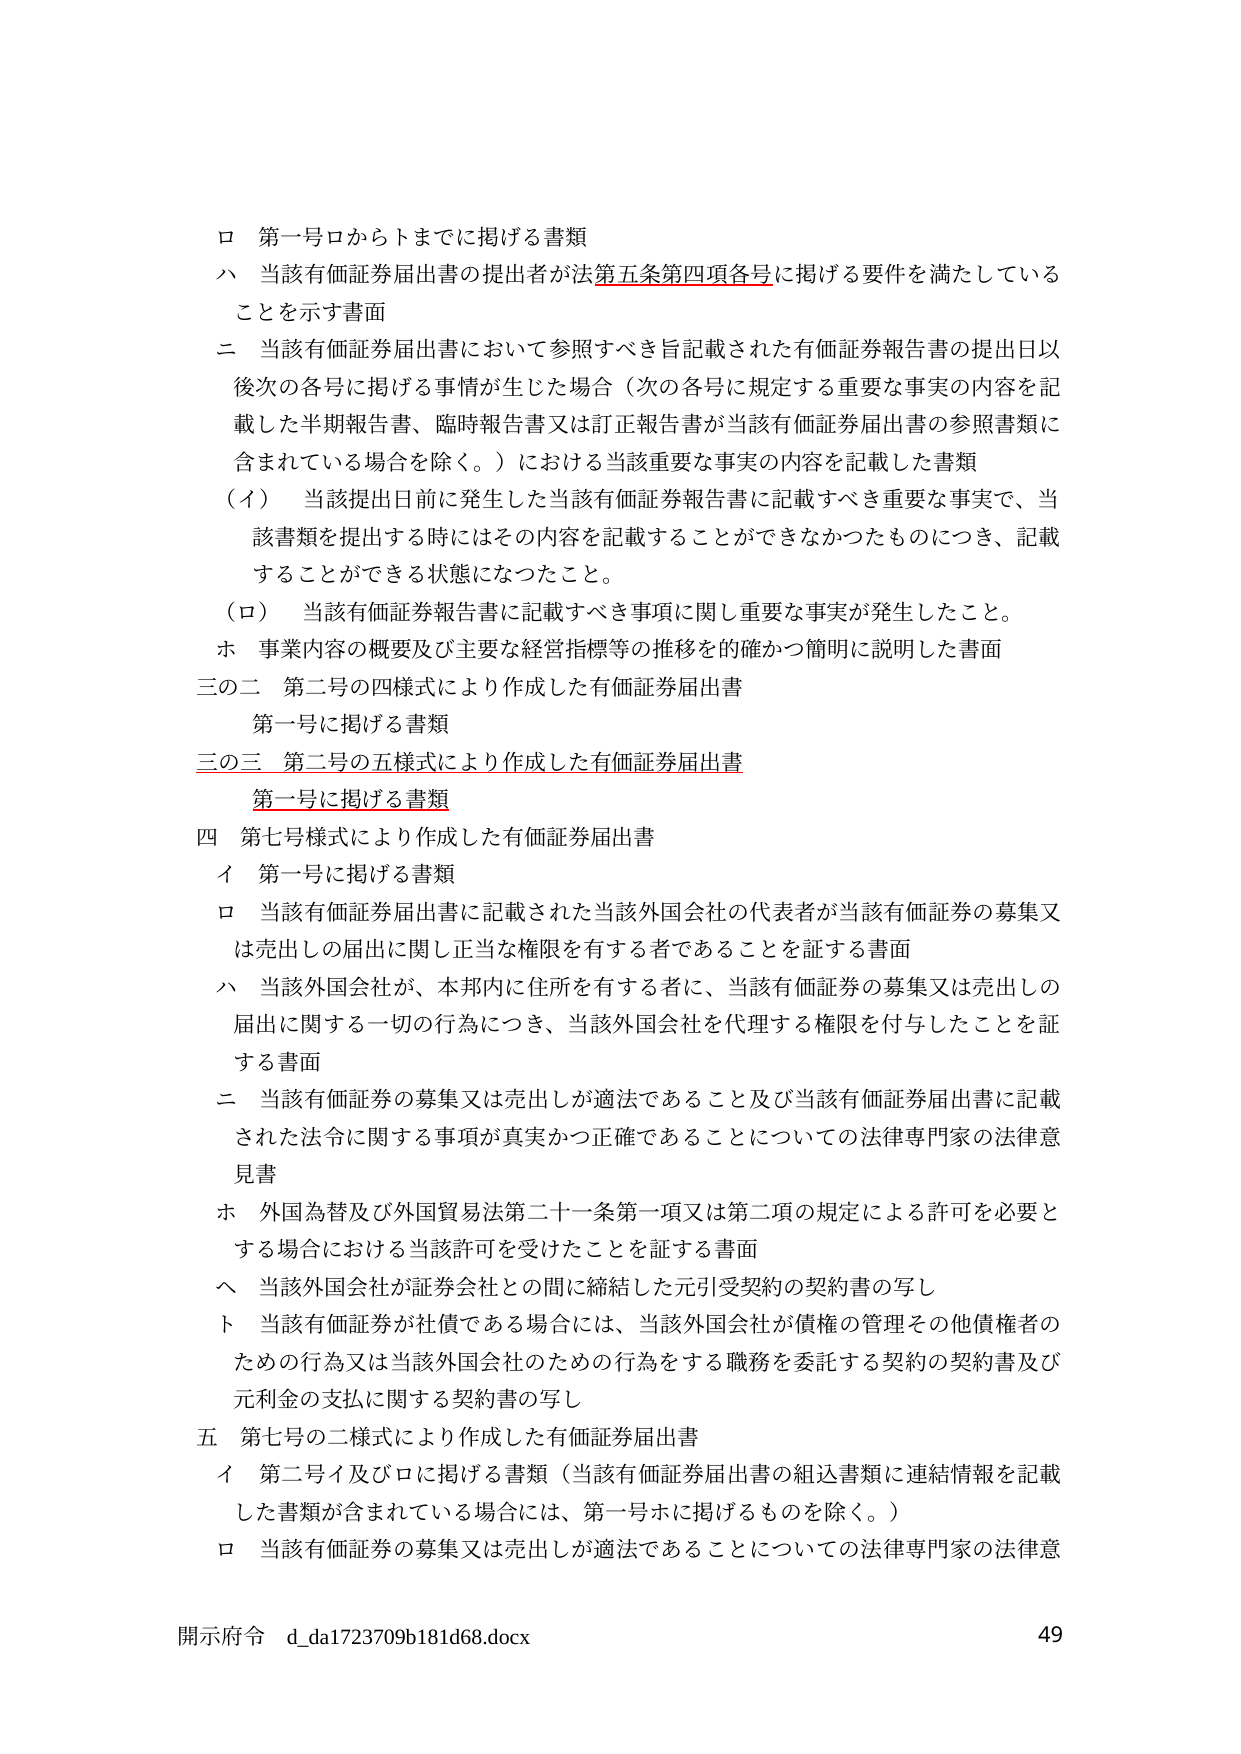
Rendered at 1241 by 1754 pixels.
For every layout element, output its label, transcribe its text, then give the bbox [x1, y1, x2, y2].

text ロ 第一号ロからトまでに掲げる書類 [215, 217, 1063, 254]
text ハ 当該外国会社が、本邦内に住所を有する者に、当該有価証券の募集又は売出しの届出に関する一切の行為につき、当該外国会社を代理する権限を付与したことを証する書面 [215, 967, 1063, 1079]
text 五 第七号の二様式により作成した有価証券届出書 [196, 1417, 1063, 1454]
text ト 当該有価証券が社債である場合には、当該外国会社が債権の管理その他債権者のための行為又は当該外国会社のための行為をする職務を委託する契約の契約書及び元利金の支払に関する契約書の写し [215, 1304, 1063, 1417]
text 三の二 第二号の四様式により作成した有価証券届出書 [196, 667, 1063, 704]
text ニ 当該有価証券届出書において参照すべき旨記載された有価証券報告書の提出日以後次の各号に掲げる事情が生じた場合（次の各号に規定する重要な事実の内容を記載した半期報告書、臨時報告書又は訂正報告書が当該有価証券届出書の参照書類に含まれている場合を除く。）における当該重要な事実の内容を記載した書類 [215, 329, 1063, 479]
text ニ 当該有価証券の募集又は売出しが適法であること及び当該有価証券届出書に記載された法令に関する事項が真実かつ正確であることについての法律専門家の法律意見書 [215, 1079, 1063, 1192]
text イ 第一号に掲げる書類 [215, 854, 1063, 892]
text イ 第二号イ及びロに掲げる書類（当該有価証券届出書の組込書類に連結情報を記載した書類が含まれている場合には、第一号ホに掲げるものを除く。） [215, 1454, 1063, 1529]
text 第一号に掲げる書類 [252, 779, 1063, 817]
text 三の三 第二号の五様式により作成した有価証券届出書 [196, 742, 1063, 779]
text （イ） 当該提出日前に発生した当該有価証券報告書に記載すべき重要な事実で、当該書類を提出する時にはその内容を記載することができなかつたものにつき、記載することができる状態になつたこと。 [214, 479, 1063, 592]
text 第一号に掲げる書類 [252, 704, 1063, 742]
text ヘ 当該外国会社が証券会社との間に締結した元引受契約の契約書の写し [215, 1267, 1063, 1304]
text ロ 当該有価証券届出書に記載された当該外国会社の代表者が当該有価証券の募集又は売出しの届出に関し正当な権限を有する者であることを証する書面 [215, 892, 1063, 967]
text （ロ） 当該有価証券報告書に記載すべき事項に関し重要な事実が発生したこと。 [214, 592, 1063, 629]
text ホ 外国為替及び外国貿易法第二十一条第一項又は第二項の規定による許可を必要とする場合における当該許可を受けたことを証する書面 [215, 1192, 1063, 1267]
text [215, 1529, 1063, 1567]
text ホ 事業内容の概要及び主要な経営指標等の推移を的確かつ簡明に説明した書面 [215, 629, 1063, 667]
text 四 第七号様式により作成した有価証券届出書 [196, 817, 1063, 854]
text ハ 当該有価証券届出書の提出者が法第五条第四項各号に掲げる要件を満たしていることを示す書面 [215, 254, 1063, 329]
